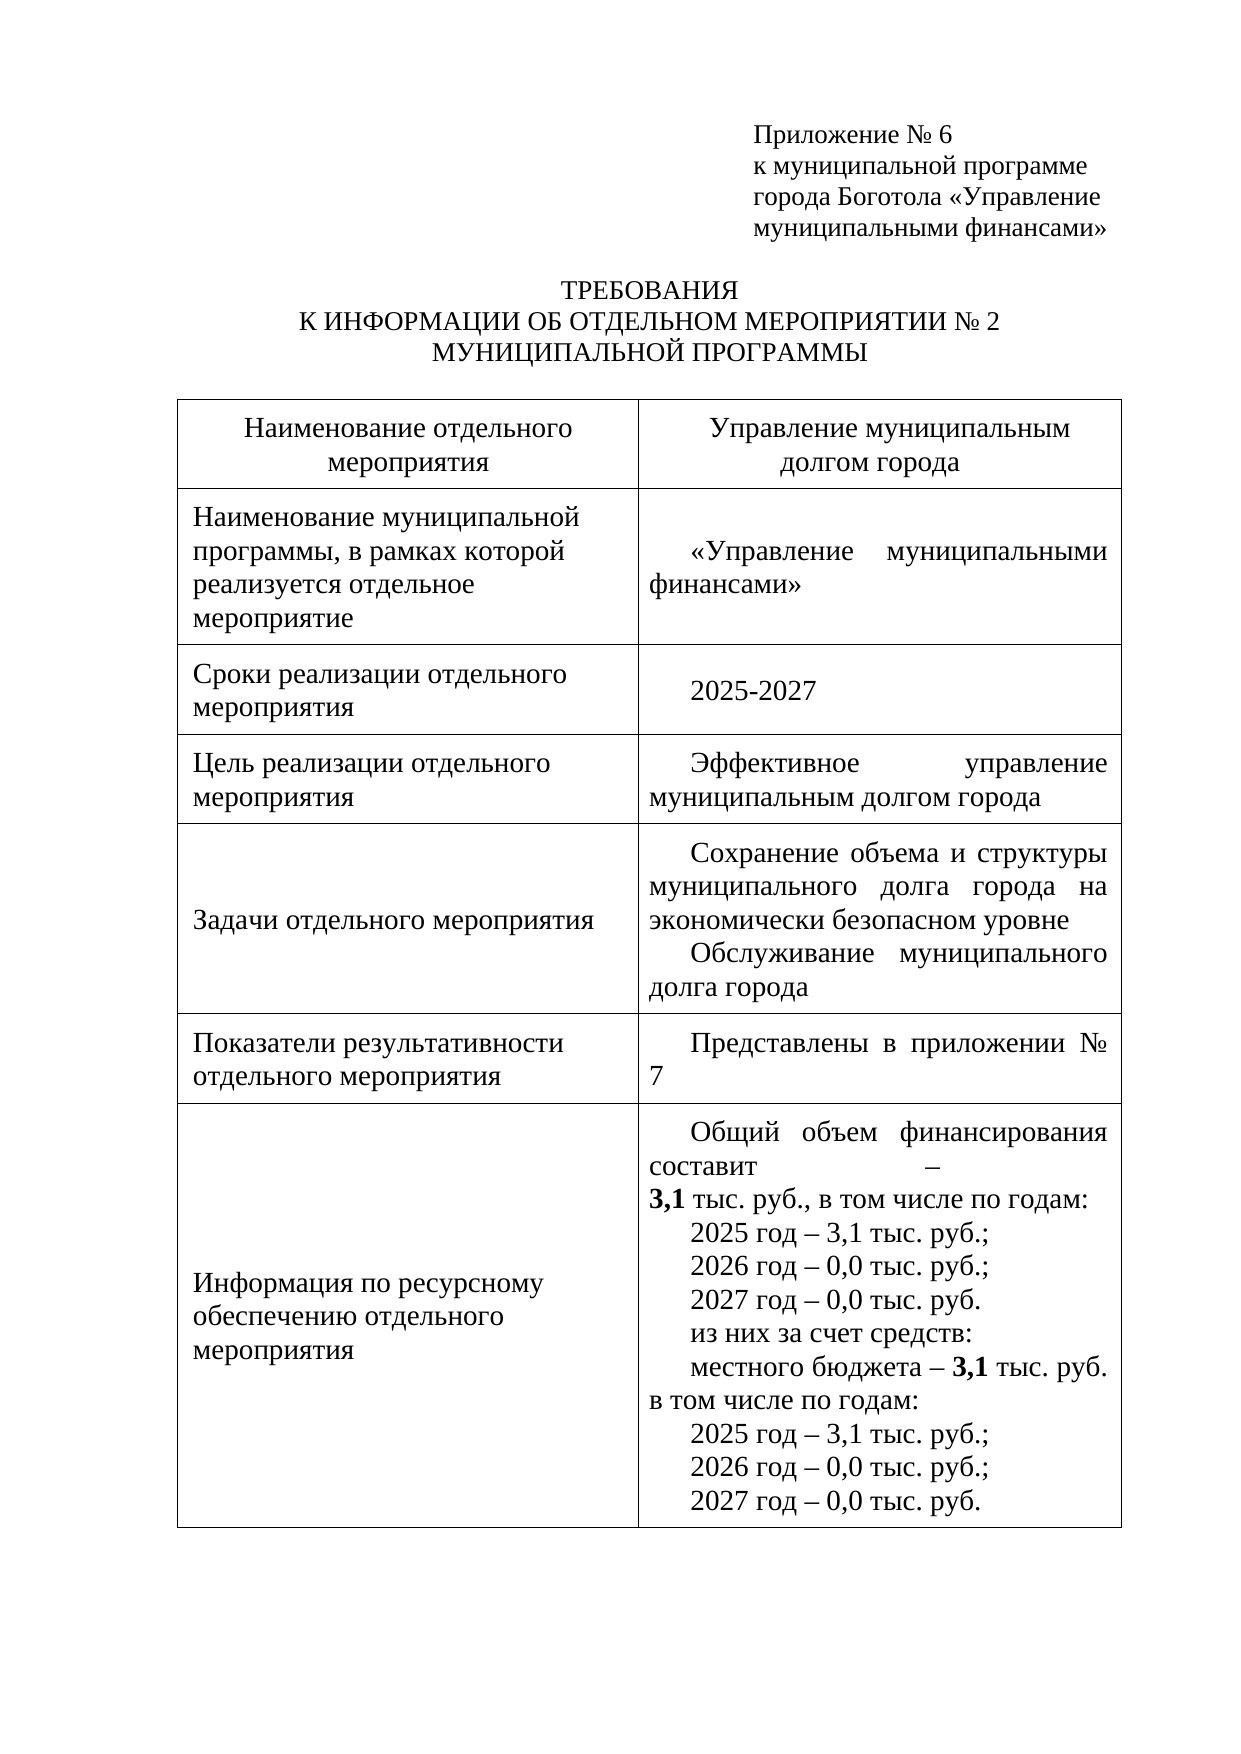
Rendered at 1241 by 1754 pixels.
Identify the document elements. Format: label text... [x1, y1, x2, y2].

table_header Наименование отдельного мероприятия [178, 400, 638, 488]
table_cell Эффективное управление муниципальным долгом города [639, 735, 1121, 823]
table_cell Цель реализации отдельного мероприятия [178, 735, 638, 823]
text муниципальными финансами» [753, 212, 1122, 243]
text ТРЕБОВАНИЯ [177, 274, 1122, 305]
table_cell Показатели результативности отдельного мероприятия [178, 1014, 638, 1102]
table_cell 2025-2027 [639, 645, 1121, 734]
text к муниципальной программе [753, 149, 1122, 180]
table_cell Общий объем финансирования составит – 3,1 тыс. руб., в том числе по годам: 2025 год – 3,1 тыс. руб.; 2026 год – 0,0 тыс. руб.; 2027 год – 0,0 тыс. руб. из них за счет средств: местного бюджета – 3,1 тыс. руб. в том числе по годам: 2025 год – 3,1 тыс. руб.; 2026 год – 0,0 тыс. руб.; 2027 год – 0,0 тыс. руб. [639, 1104, 1121, 1527]
text Приложение № 6 [753, 118, 1122, 149]
text города Боготола «Управление [753, 180, 1122, 212]
text МУНИЦИПАЛЬНОЙ ПРОГРАММЫ [177, 336, 1122, 367]
table_cell Информация по ресурсному обеспечению отдельного мероприятия [178, 1104, 638, 1527]
table_cell Сроки реализации отдельного мероприятия [178, 645, 638, 734]
table_cell Наименование муниципальной программы, в рамках которой реализуется отдельное мероприятие [178, 489, 638, 644]
table_cell Задачи отдельного мероприятия [178, 824, 638, 1013]
table_cell «Управление муниципальными финансами» [639, 489, 1121, 644]
text К ИНФОРМАЦИИ ОБ ОТДЕЛЬНОМ МЕРОПРИЯТИИ № 2 [177, 305, 1122, 336]
table_cell Представлены в приложении № 7 [639, 1014, 1121, 1102]
table_header Управление муниципальным долгом города [639, 400, 1121, 488]
table_cell Сохранение объема и структуры муниципального долга города на экономически безопасном уровне Обслуживание муниципального долга города [639, 824, 1121, 1013]
